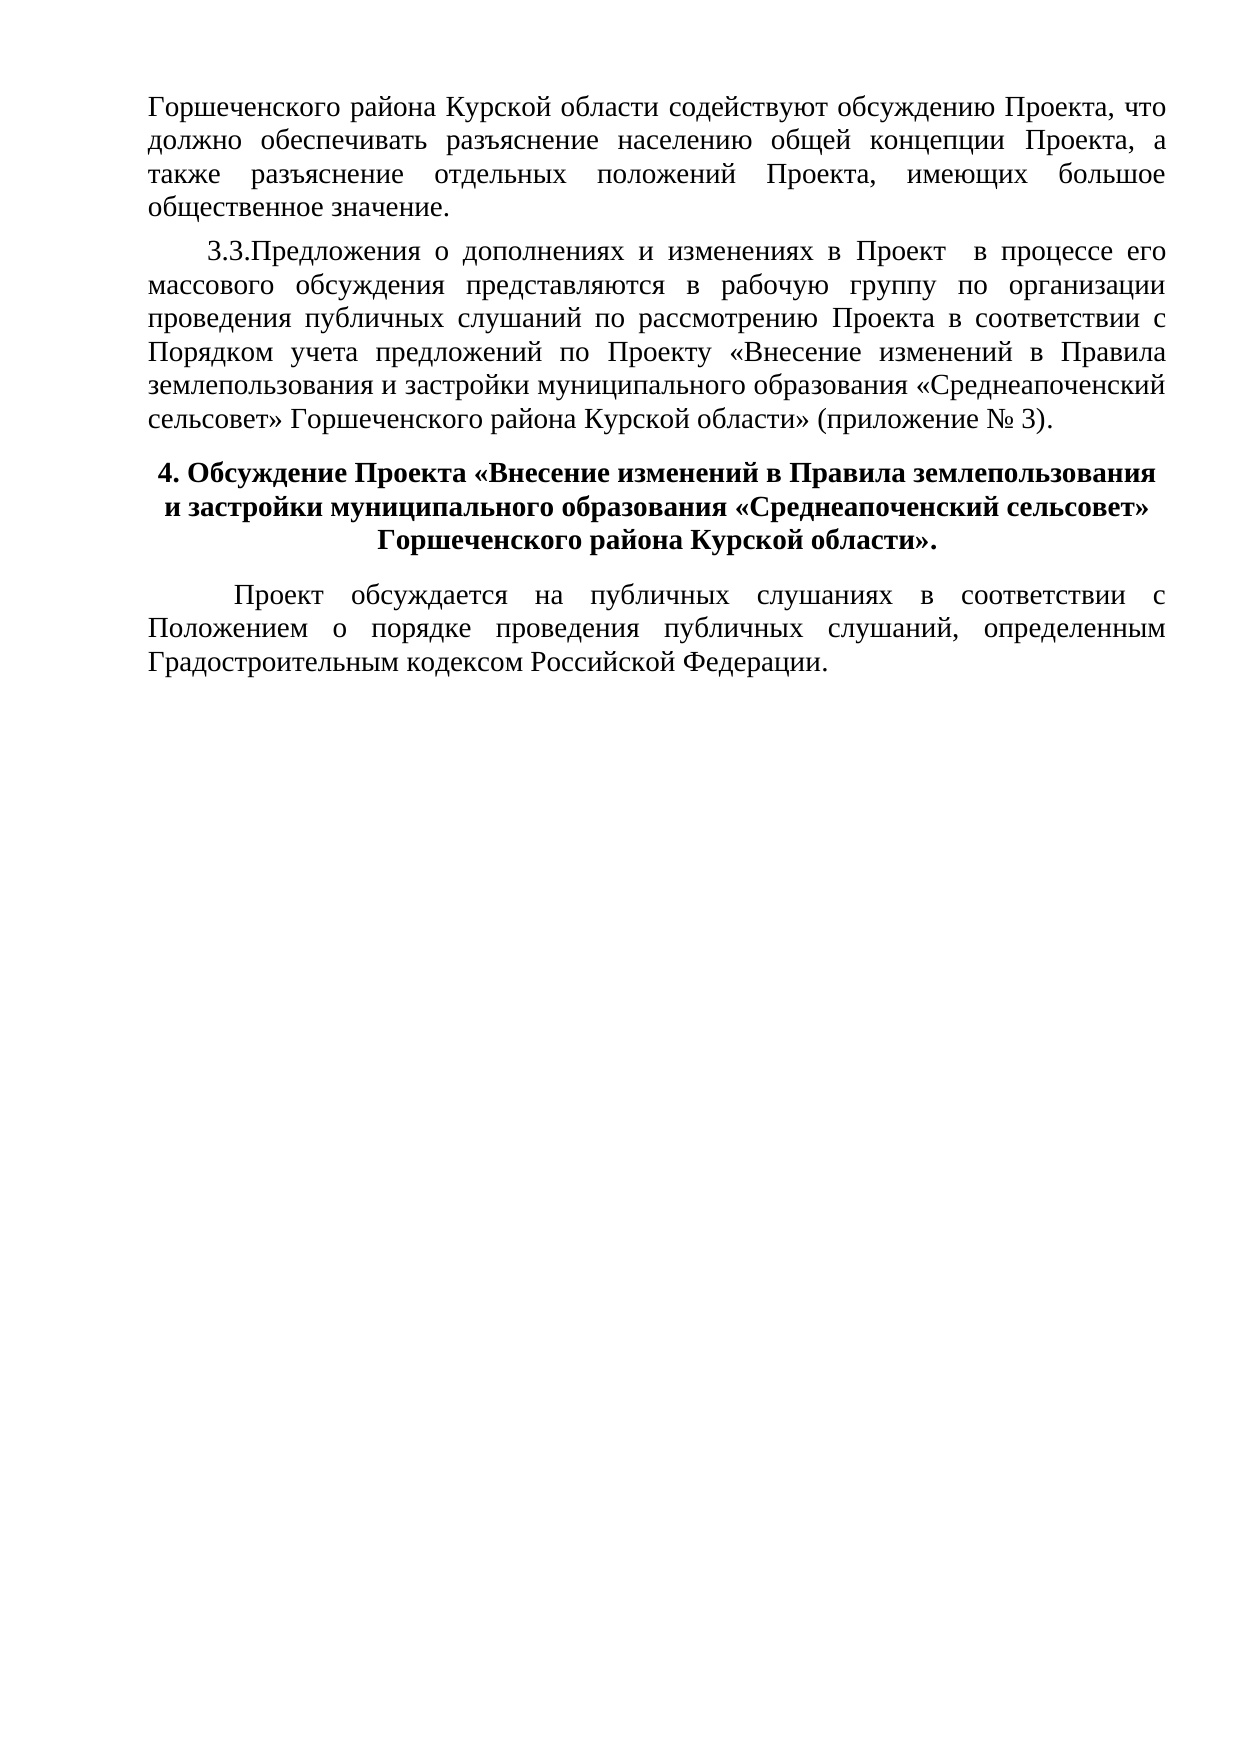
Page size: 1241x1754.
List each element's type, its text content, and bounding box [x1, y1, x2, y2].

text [148, 89, 1166, 223]
text Проект обсуждается на публичных слушаниях в соответствии с Положением о порядке проведения публичных слушаний, определенным Градостроительным кодексом Российской Федерации. [148, 577, 1166, 677]
text 4. Обсуждение Проекта «Внесение изменений в Правила землепользования и застройки муниципального образования «Среднеапоченский сельсовет» Горшеченского района Курской области». [148, 455, 1166, 556]
text 3.3.Предложения о дополнениях и изменениях в Проект в процессе его массового обсуждения представляются в рабочую группу по организации проведения публичных слушаний по рассмотрению Проекта в соответствии с Порядком учета предложений по Проекту «Внесение изменений в Правила землепользования и застройки муниципального образования «Среднеапоченский сельсовет» Горшеченского района Курской области» (приложение № 3). [148, 233, 1166, 434]
